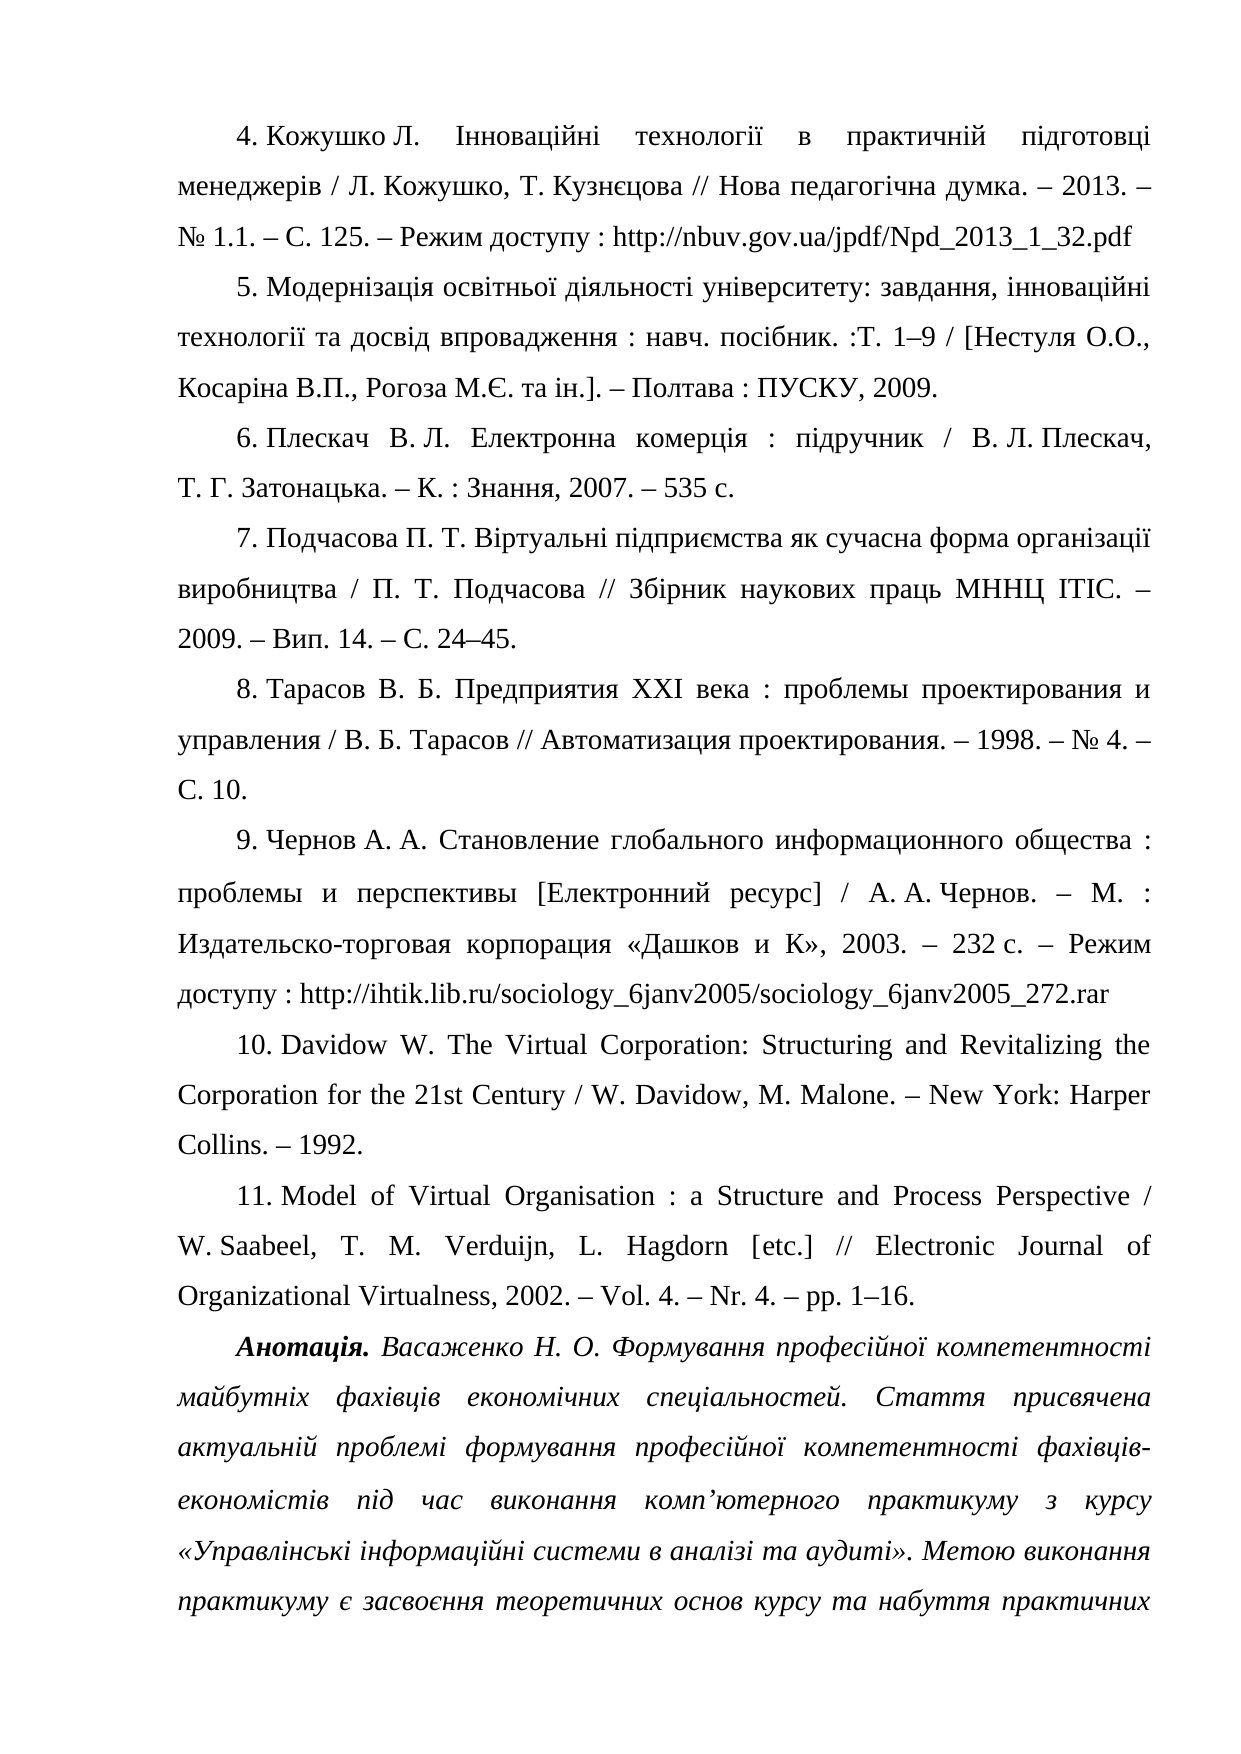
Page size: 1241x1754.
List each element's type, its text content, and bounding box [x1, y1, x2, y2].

list Чернов А. А. Становление глобального информационного общества : проблемы и перспективы [Електронний ресурс] / А. А. Чернов. – М. : Издательско-торговая корпорация «Дашков и К», 2003. – 232 с. – Режим доступу : http://ihtik.lib.ru/sociology_6janv2005/sociology_6janv2005_272.rar [177, 822, 1152, 1010]
list Модернізація освітньої діяльності університету: завдання, інноваційні технології та досвід впровадження : навч. посібник. :Т. 1–9 / [Нестуля О.О., Косаріна В.П., Рогоза М.Є. та ін.]. – Полтава : ПУСКУ, 2009. [177, 269, 1152, 403]
list Подчасова П. Т. Віртуальні підприємства як сучасна форма організації виробництва / П. Т. Подчасова // Збірник наукових праць МННЦ ІТІС. – 2009. – Вип. 14. – С. 24–45. [177, 521, 1152, 655]
list Davidow W. The Virtual Corporation: Structuring and Revitalizing the Corporation for the 21st Century / W. Davidow, M. Malone. – New York: Harper Collins. – 1992. [177, 1027, 1152, 1161]
list Тарасов В. Б. Предприятия XXI века : проблемы проектирования и управления / В. Б. Тарасов // Автоматизация проектирования. – 1998. – № 4. – С. 10. [177, 672, 1152, 806]
list Кожушко Л. Інноваційні технології в практичній підготовці менеджерів / Л. Кожушко, Т. Кузнєцова // Нова педагогічна думка. – 2013. – № 1.1. – С. 125. – Режим доступу : http://nbuv.gov.ua/jpdf/Npd_2013_1_32.pdf [177, 118, 1152, 252]
list Model of Virtual Organisation : a Structure and Process Perspective / W. Saabeel, T. M. Verduijn, L. Hagdorn [etc.] // Electronic Journal of Organizational Virtualness, 2002. – Vol. 4. – Nr. 4. – pp. 1–16. [177, 1178, 1152, 1312]
list Плескач В. Л. Електронна комерція : підручник / В. Л. Плескач, Т. Г. Затонацька. – К. : Знання, 2007. – 535 с. [177, 420, 1152, 504]
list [177, 1329, 1152, 1617]
